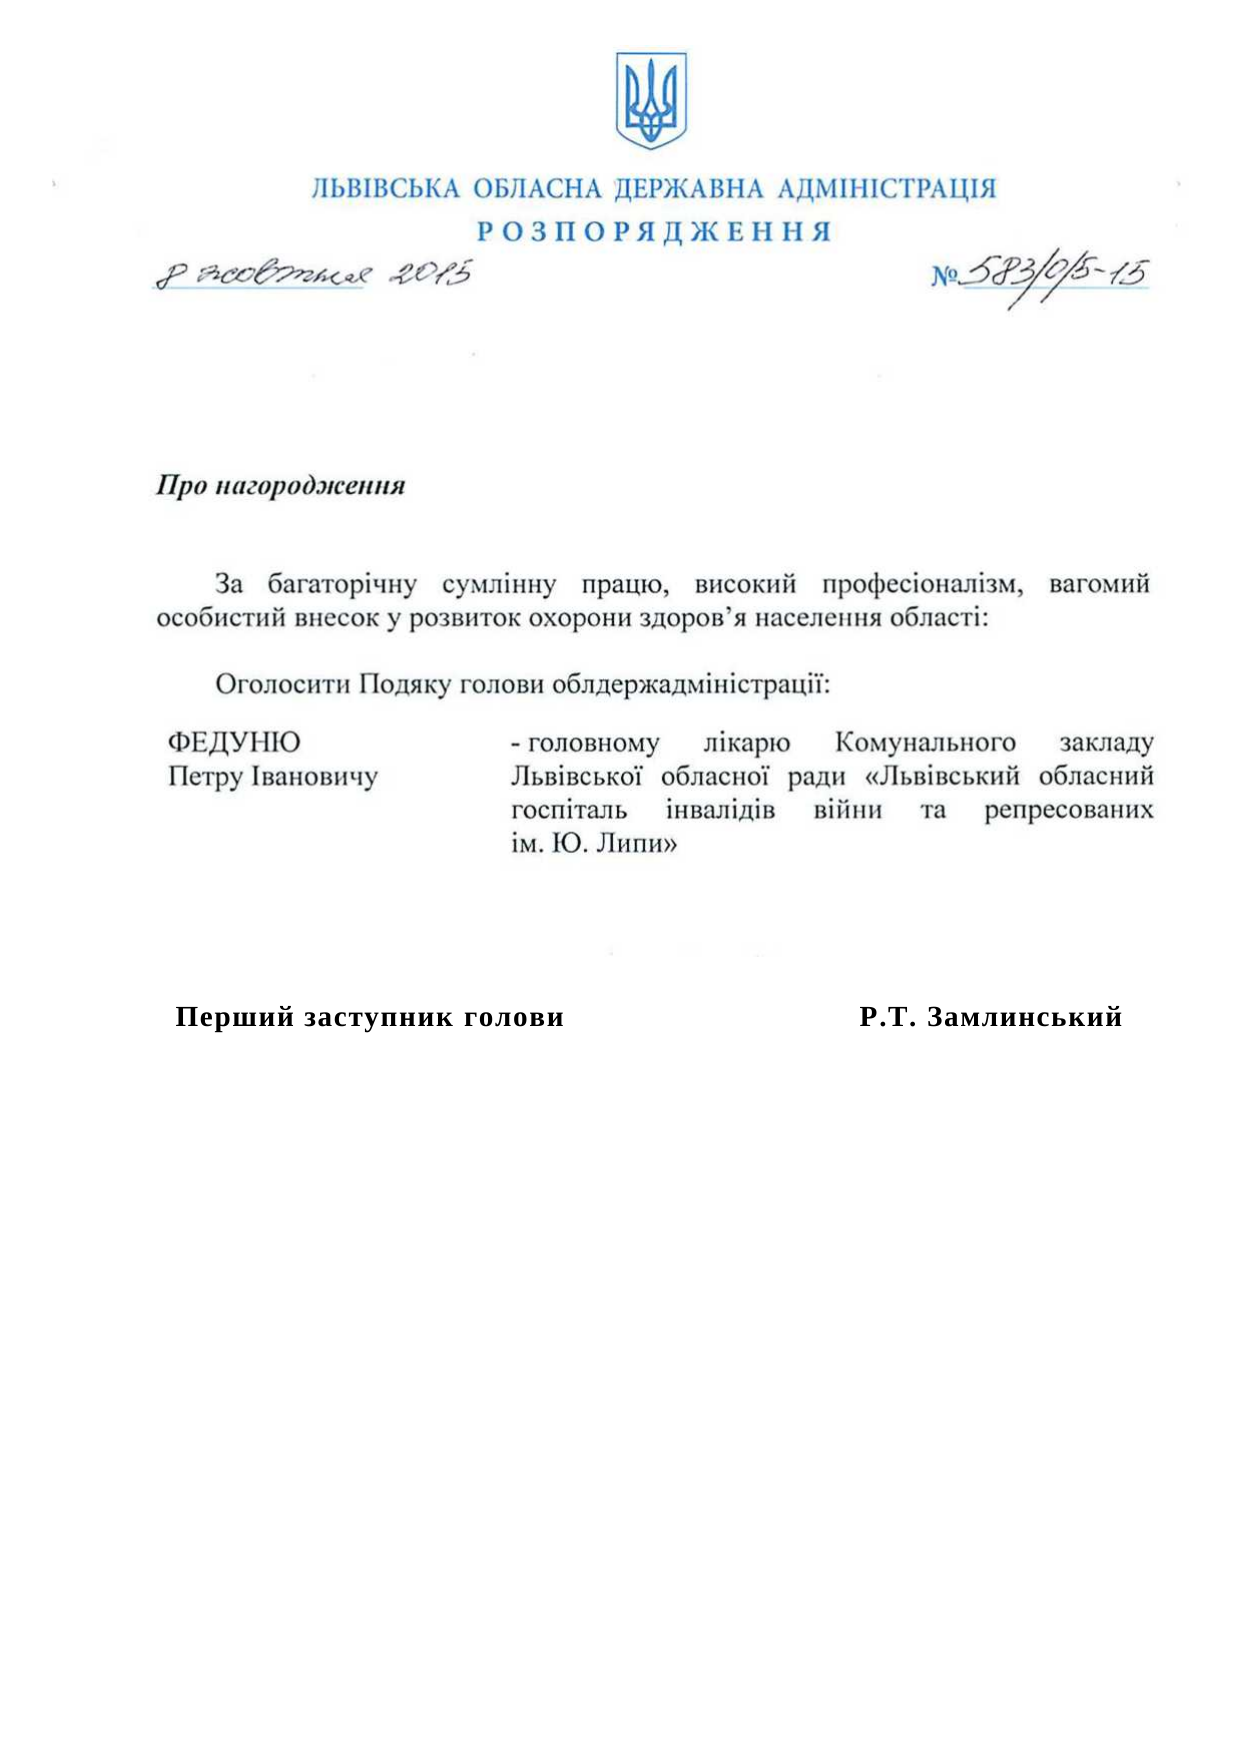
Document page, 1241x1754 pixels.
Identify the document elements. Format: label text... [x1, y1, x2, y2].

text Перший заступник голови Р.Т. Замлинський [175, 1004, 1188, 1031]
picture [52, 45, 1189, 957]
